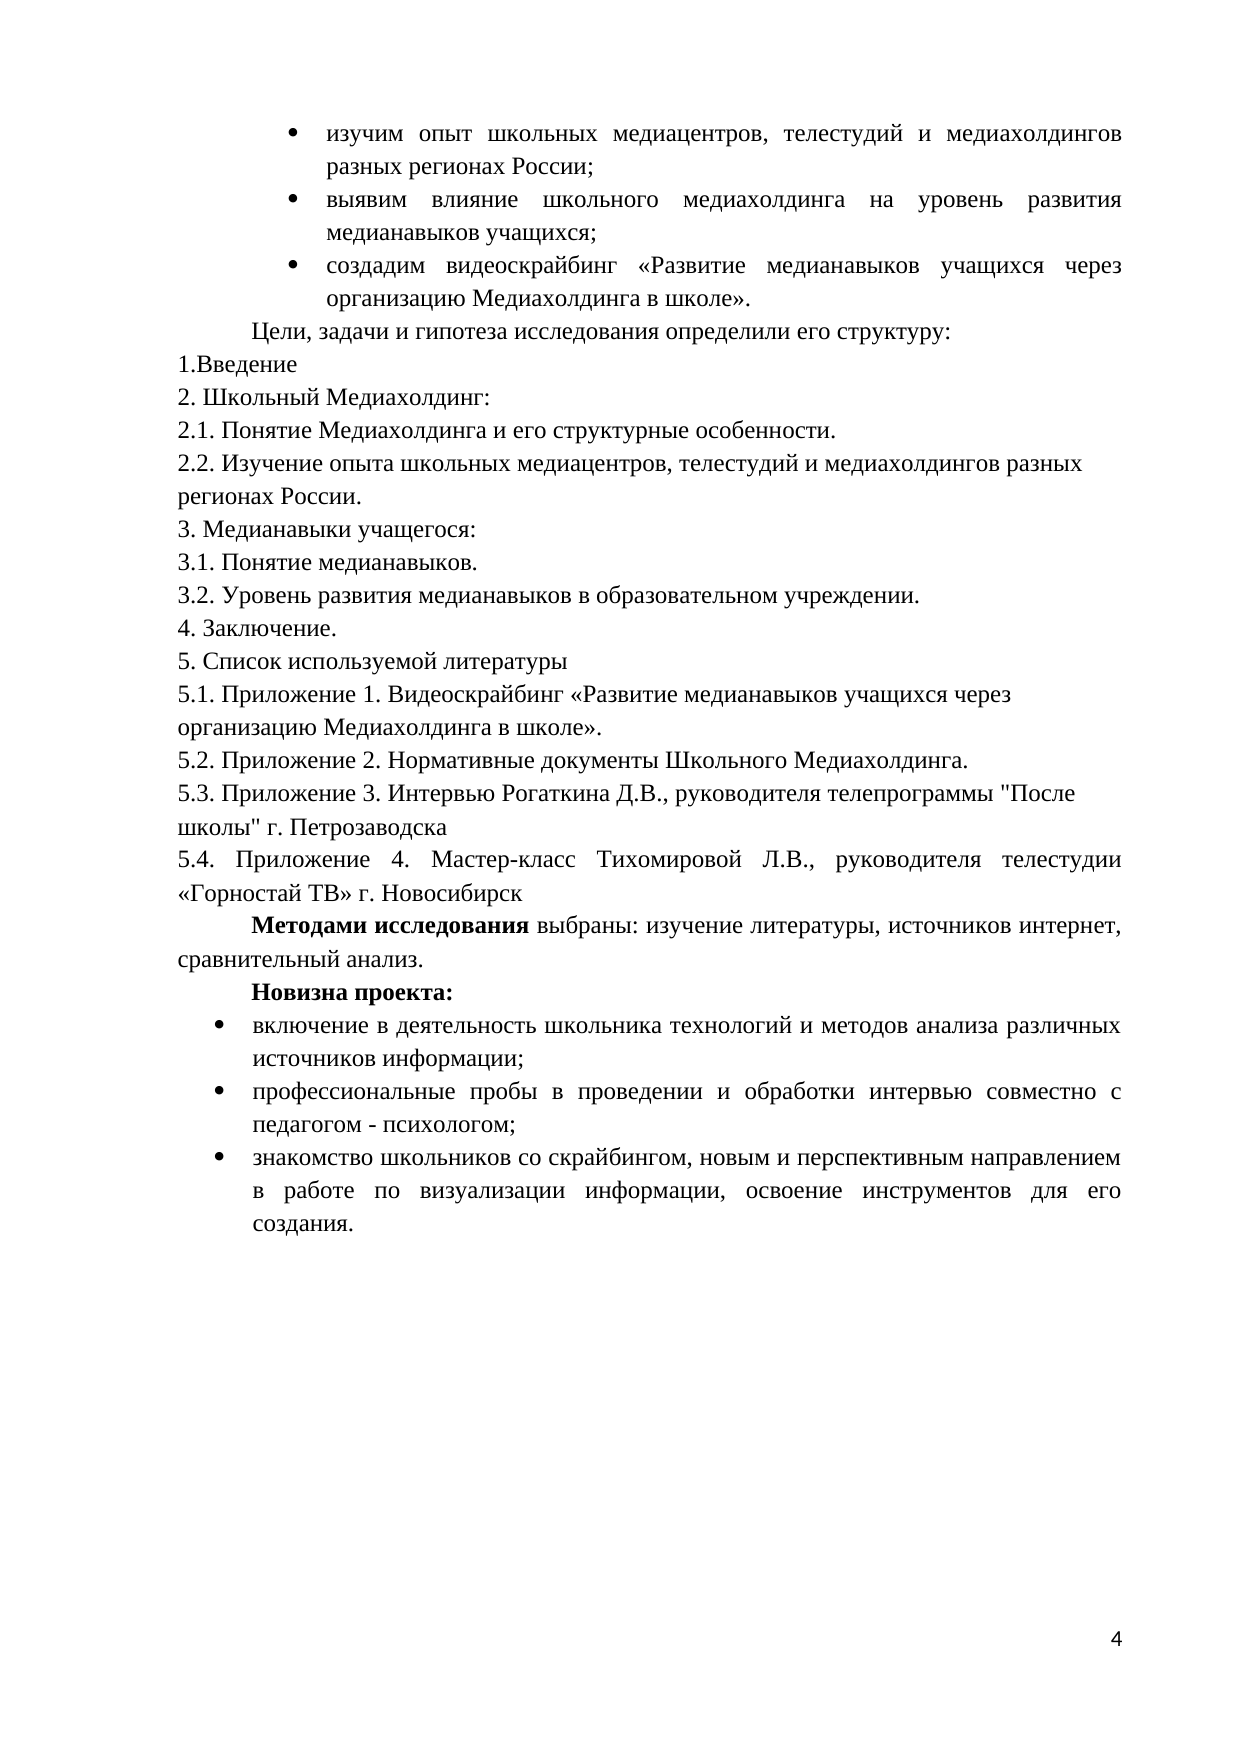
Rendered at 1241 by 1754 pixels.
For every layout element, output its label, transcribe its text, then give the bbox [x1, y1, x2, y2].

text 5. Список используемой литературы [177, 646, 1122, 675]
list знакомство школьников со скрайбингом, новым и перспективным направлением в работе по визуализации информации, освоение инструментов для его создания. [215, 1142, 1122, 1237]
list создадим видеоскрайбинг «Развитие медианавыков учащихся через организацию Медиахолдинга в школе». [288, 250, 1122, 312]
text 2.1. Понятие Медиахолдинга и его структурные особенности. [177, 415, 1122, 444]
list включение в деятельность школьника технологий и методов анализа различных источников информации; [215, 1010, 1122, 1071]
text Методами исследования выбраны: изучение литературы, источников интернет, сравнительный анализ. [177, 911, 1122, 972]
text 2.2. Изучение опыта школьных медиацентров, телестудий и медиахолдингов разных регионах России. [177, 448, 1122, 510]
text 5.4. Приложение 4. Мастер-класс Тихомировой Л.В., руководителя телестудии «Горностай ТВ» г. Новосибирск [177, 844, 1122, 906]
text 4. Заключение. [177, 613, 1122, 642]
text Цели, задачи и гипотеза исследования определили его структуру: [177, 316, 1122, 345]
text 5.1. Приложение 1. Видеоскрайбинг «Развитие медианавыков учащихся через организацию Медиахолдинга в школе». [177, 679, 1122, 741]
list профессиональные пробы в проведении и обработки интервью совместно с педагогом - психологом; [215, 1076, 1122, 1137]
list выявим влияние школьного медиахолдинга на уровень развития медианавыков учащихся; [288, 184, 1122, 246]
text 3.2. Уровень развития медианавыков в образовательном учреждении. [177, 580, 1122, 609]
text 1.Введение 2. Школьный Медиахолдинг: [177, 349, 1122, 411]
text Новизна проекта: [177, 977, 1122, 1005]
text 3.1. Понятие медианавыков. [177, 547, 1122, 576]
text 5.3. Приложение 3. Интервью Рогаткина Д.В., руководителя телепрограммы "После школы" г. Петрозаводска [177, 778, 1122, 840]
list изучим опыт школьных медиацентров, телестудий и медиахолдингов разных регионах России; [288, 118, 1122, 180]
text 3. Медианавыки учащегося: [177, 514, 1122, 543]
text 5.2. Приложение 2. Нормативные документы Школьного Медиахолдинга. [177, 746, 1122, 774]
